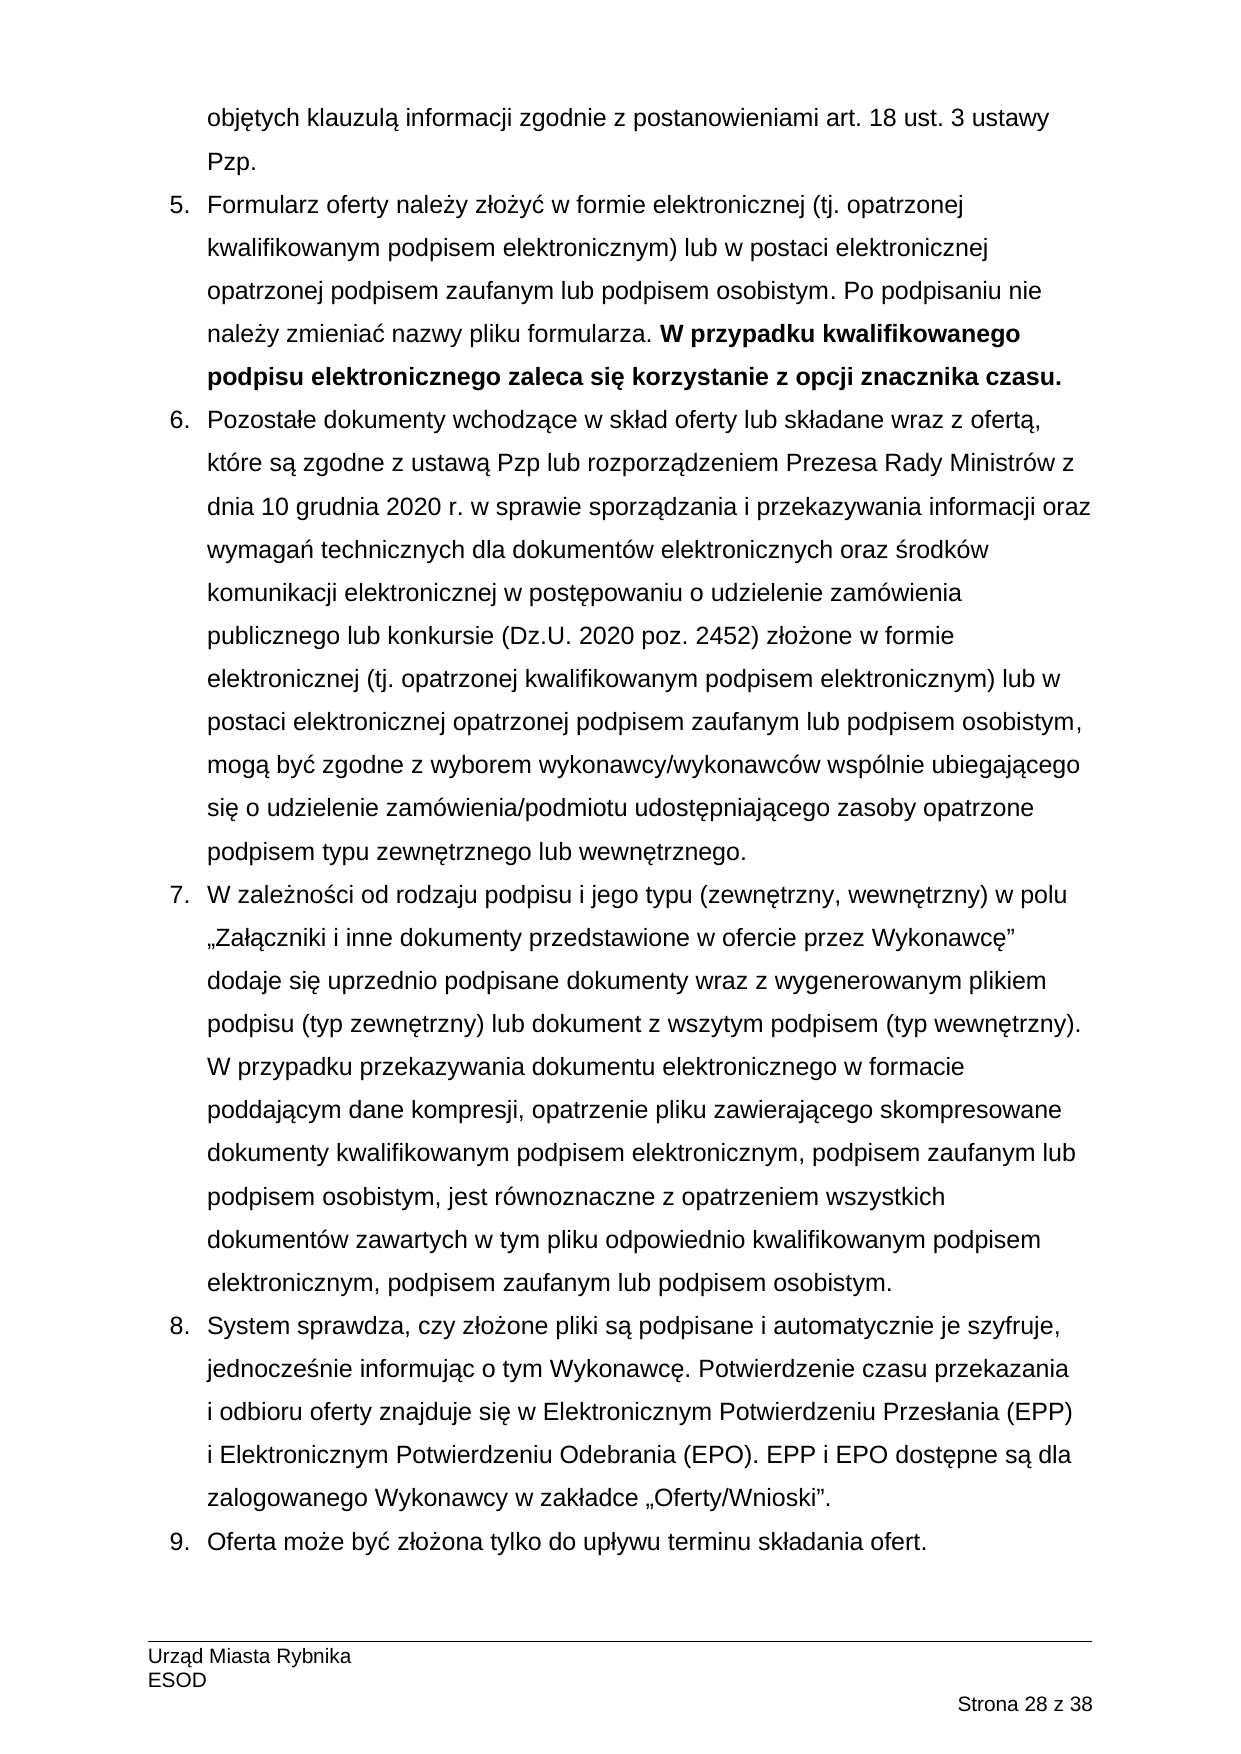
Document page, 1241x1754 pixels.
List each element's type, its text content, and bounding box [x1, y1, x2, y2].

list Formularz oferty należy złożyć w formie elektronicznej (tj. opatrzonej kwalifikowanym podpisem elektronicznym) lub w postaci elektronicznej opatrzonej podpisem zaufanym lub podpisem osobistym. Po podpisaniu nie należy zmieniać nazwy pliku formularza. W przypadku kwalifikowanego podpisu elektronicznego zaleca się korzystanie z opcji znacznika czasu. [169, 189, 1092, 391]
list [169, 103, 1092, 175]
list Oferta może być złożona tylko do upływu terminu składania ofert. [169, 1526, 1092, 1555]
list System sprawdza, czy złożone pliki są podpisane i automatycznie je szyfruje, jednocześnie informując o tym Wykonawcę. Potwierdzenie czasu przekazania i odbioru oferty znajduje się w Elektronicznym Potwierdzeniu Przesłania (EPP) i Elektronicznym Potwierdzeniu Odebrania (EPO). EPP i EPO dostępne są dla zalogowanego Wykonawcy w zakładce „Oferty/Wnioski”. [169, 1311, 1092, 1512]
list W zależności od rodzaju podpisu i jego typu (zewnętrzny, wewnętrzny) w polu „Załączniki i inne dokumenty przedstawione w ofercie przez Wykonawcę” dodaje się uprzednio podpisane dokumenty wraz z wygenerowanym plikiem podpisu (typ zewnętrzny) lub dokument z wszytym podpisem (typ wewnętrzny). W przypadku przekazywania dokumentu elektronicznego w formacie poddającym dane kompresji, opatrzenie pliku zawierającego skompresowane dokumenty kwalifikowanym podpisem elektronicznym, podpisem zaufanym lub podpisem osobistym, jest równoznaczne z opatrzeniem wszystkich dokumentów zawartych w tym pliku odpowiednio kwalifikowanym podpisem elektronicznym, podpisem zaufanym lub podpisem osobistym. [169, 879, 1092, 1296]
list Pozostałe dokumenty wchodzące w skład oferty lub składane wraz z ofertą, które są zgodne z ustawą Pzp lub rozporządzeniem Prezesa Rady Ministrów z dnia 10 grudnia 2020 r. w sprawie sporządzania i przekazywania informacji oraz wymagań technicznych dla dokumentów elektronicznych oraz środków komunikacji elektronicznej w postępowaniu o udzielenie zamówienia publicznego lub konkursie (Dz.U. 2020 poz. 2452) złożone w formie elektronicznej (tj. opatrzonej kwalifikowanym podpisem elektronicznym) lub w postaci elektronicznej opatrzonej podpisem zaufanym lub podpisem osobistym, mogą być zgodne z wyborem wykonawcy/wykonawców wspólnie ubiegającego się o udzielenie zamówienia/podmiotu udostępniającego zasoby opatrzone podpisem typu zewnętrznego lub wewnętrznego. [169, 405, 1092, 865]
